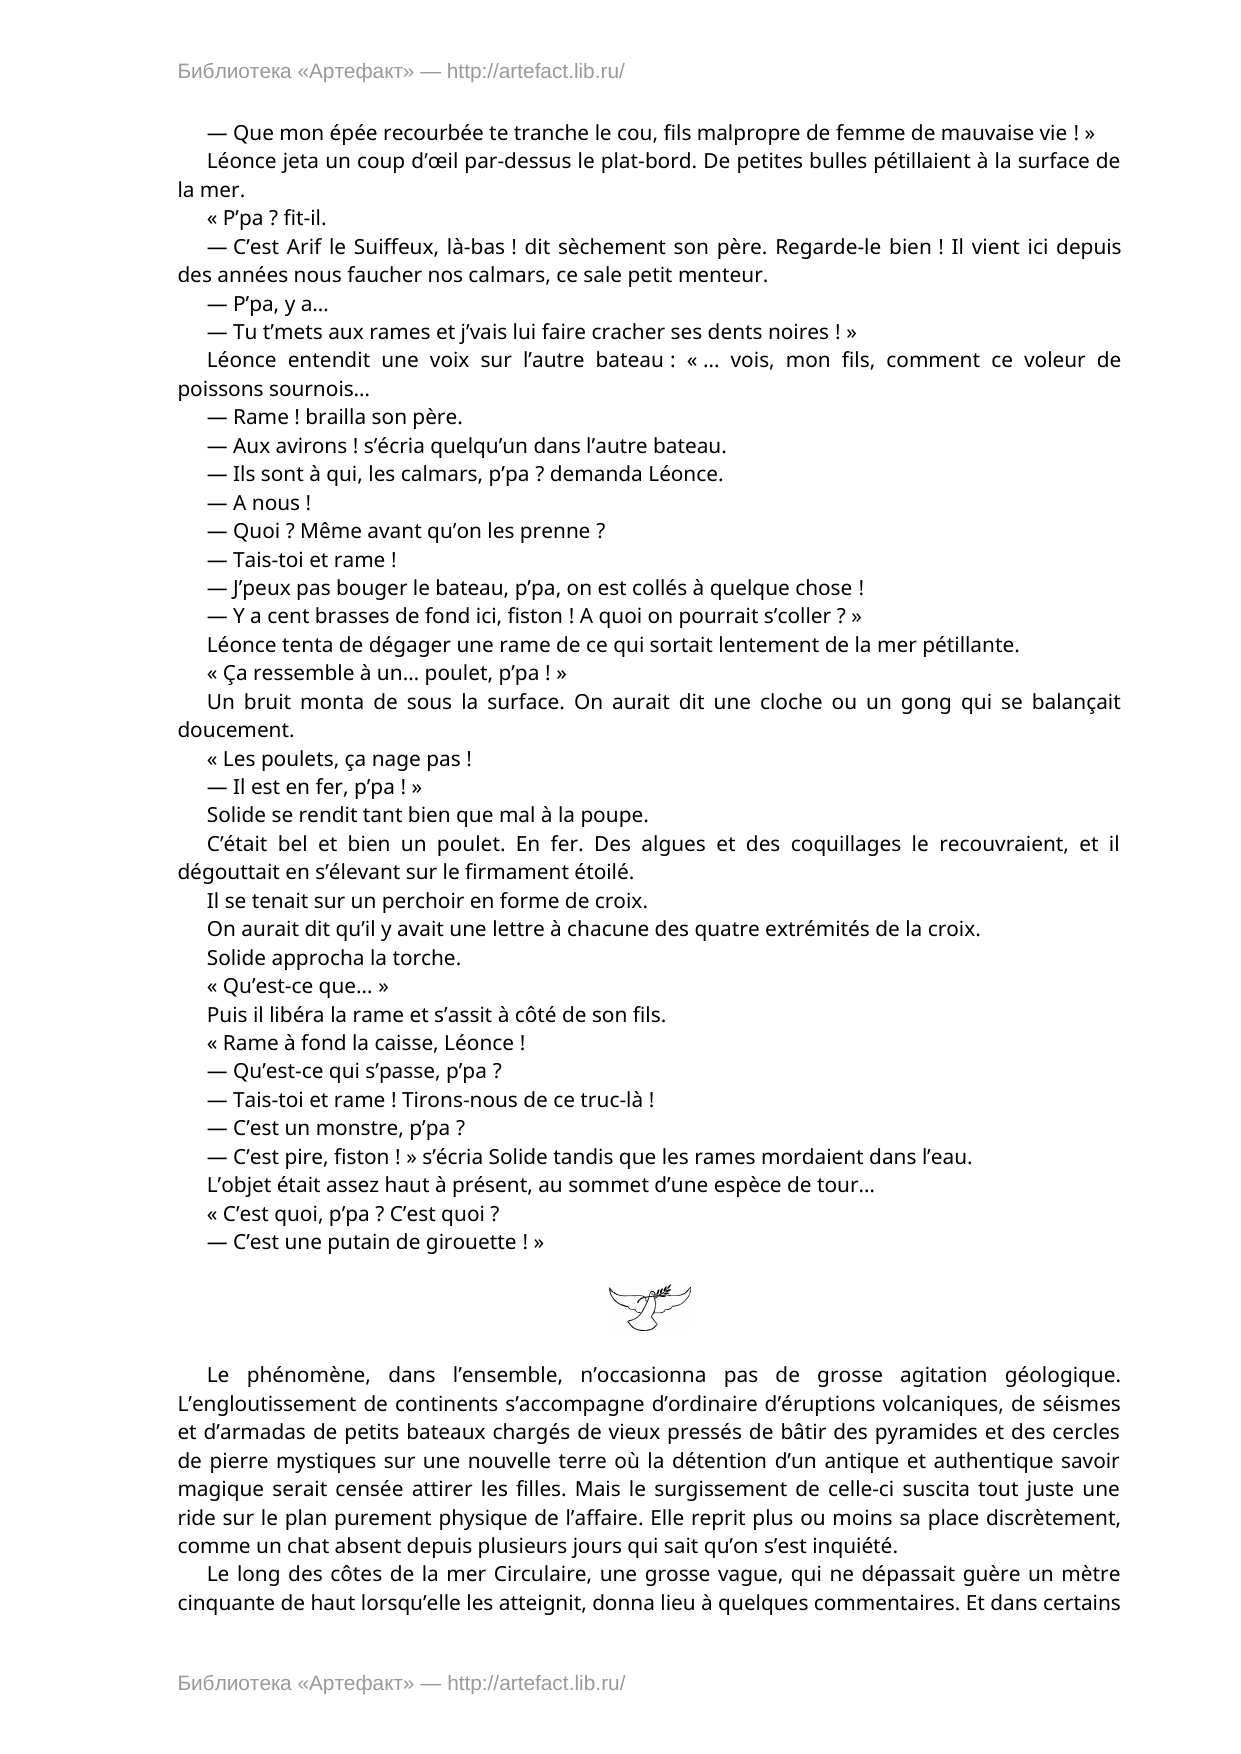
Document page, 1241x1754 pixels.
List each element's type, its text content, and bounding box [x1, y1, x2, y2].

text — J’peux pas bouger le bateau, p’pa, on est collés à quelque chose ! [177, 573, 1122, 602]
text Le phénomène, dans l’ensemble, n’occasionna pas de grosse agitation géologique. L’engloutissement de continents s’accompagne d’ordinaire d’éruptions volcaniques, de séismes et d’armadas de petits bateaux chargés de vieux pressés de bâtir des pyramides et des cercles de pierre mystiques sur une nouvelle terre où la détention d’un antique et authentique savoir magique serait censée attirer les filles. Mais le surgissement de celle-ci suscita tout juste une ride sur le plan purement physique de l’affaire. Elle reprit plus ou moins sa place discrètement, comme un chat absent depuis plusieurs jours qui sait qu’on s’est inquiété. [177, 1360, 1122, 1559]
picture [608, 1284, 692, 1332]
text — C’est pire, fiston ! » s’écria Solide tandis que les rames mordaient dans l’eau. [177, 1142, 1122, 1170]
text — P’pa, y a… [177, 289, 1122, 317]
text On aurait dit qu’il y avait une lettre à chacune des quatre extrémités de la croix. [177, 914, 1122, 943]
text « Rame à fond la caisse, Léonce ! [177, 1028, 1122, 1057]
text — Tu t’mets aux rames et j’vais lui faire cracher ses dents noires ! » [177, 317, 1122, 346]
text « Ça ressemble à un… poulet, p’pa ! » [177, 658, 1122, 687]
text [177, 1559, 1122, 1616]
text — Quoi ? Même avant qu’on les prenne ? [177, 516, 1122, 545]
text — C’est un monstre, p’pa ? [177, 1113, 1122, 1142]
text — Que mon épée recourbée te tranche le cou, fils malpropre de femme de mauvaise vie ! » [177, 118, 1122, 147]
text « C’est quoi, p’pa ? C’est quoi ? [177, 1199, 1122, 1227]
text — Qu’est-ce qui s’passe, p’pa ? [177, 1057, 1122, 1085]
text C’était bel et bien un poulet. En fer. Des algues et des coquillages le recouvraient, et il dégouttait en s’élevant sur le firmament étoilé. [177, 829, 1122, 886]
text — Aux avirons ! s’écria quelqu’un dans l’autre bateau. [177, 431, 1122, 459]
text « Qu’est-ce que… » [177, 971, 1122, 1000]
text Il se tenait sur un perchoir en forme de croix. [177, 886, 1122, 914]
text — C’est Arif le Suiffeux, là-bas ! dit sèchement son père. Regarde-le bien ! Il vient ici depuis des années nous faucher nos calmars, ce sale petit menteur. [177, 232, 1122, 289]
text — C’est une putain de girouette ! » [177, 1227, 1122, 1256]
text « P’pa ? fit-il. [177, 203, 1122, 232]
text — Rame ! brailla son père. [177, 402, 1122, 431]
text Puis il libéra la rame et s’assit à côté de son fils. [177, 1000, 1122, 1028]
text « Les poulets, ça nage pas ! [177, 744, 1122, 772]
text — Y a cent brasses de fond ici, fiston ! A quoi on pourrait s’coller ? » [177, 602, 1122, 630]
text Léonce tenta de dégager une rame de ce qui sortait lentement de la mer pétillante. [177, 630, 1122, 658]
text — Tais-toi et rame ! Tirons-nous de ce truc-là ! [177, 1085, 1122, 1113]
text Léonce entendit une voix sur l’autre bateau : « … vois, mon fils, comment ce voleur de poissons sournois… [177, 346, 1122, 402]
text — Ils sont à qui, les calmars, p’pa ? demanda Léonce. [177, 459, 1122, 488]
text — Il est en fer, p’pa ! » [177, 772, 1122, 801]
text — Tais-toi et rame ! [177, 545, 1122, 573]
text Solide se rendit tant bien que mal à la poupe. [177, 801, 1122, 829]
text Un bruit monta de sous la surface. On aurait dit une cloche ou un gong qui se balançait doucement. [177, 687, 1122, 744]
text Léonce jeta un coup d’œil par-dessus le plat-bord. De petites bulles pétillaient à la surface de la mer. [177, 147, 1122, 203]
text L’objet était assez haut à présent, au sommet d’une espèce de tour… [177, 1170, 1122, 1199]
text — A nous ! [177, 488, 1122, 516]
text Solide approcha la torche. [177, 943, 1122, 971]
